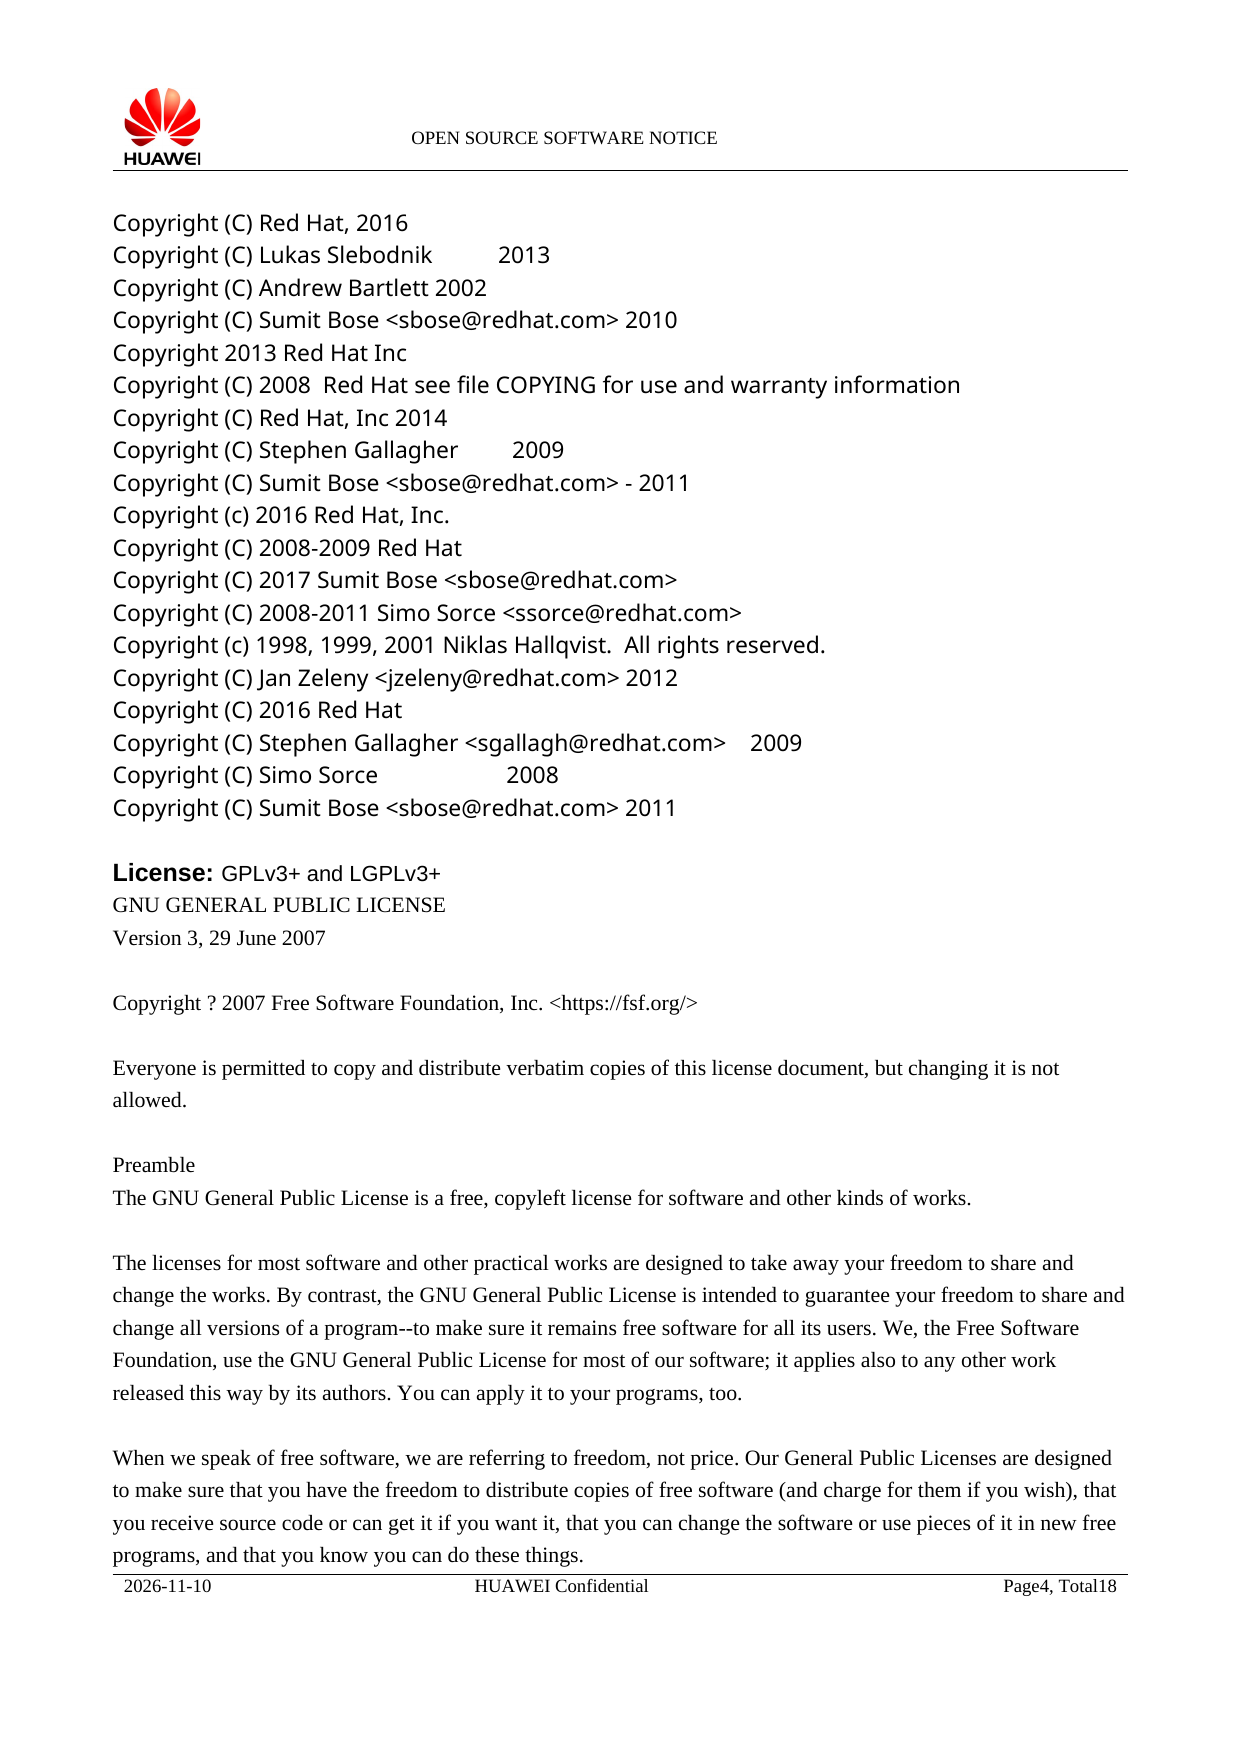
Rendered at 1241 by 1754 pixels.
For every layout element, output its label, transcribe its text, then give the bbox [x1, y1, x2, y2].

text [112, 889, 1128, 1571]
picture [124, 88, 201, 165]
text License: GPLv3+ and LGPLv3+ [112, 856, 1128, 889]
